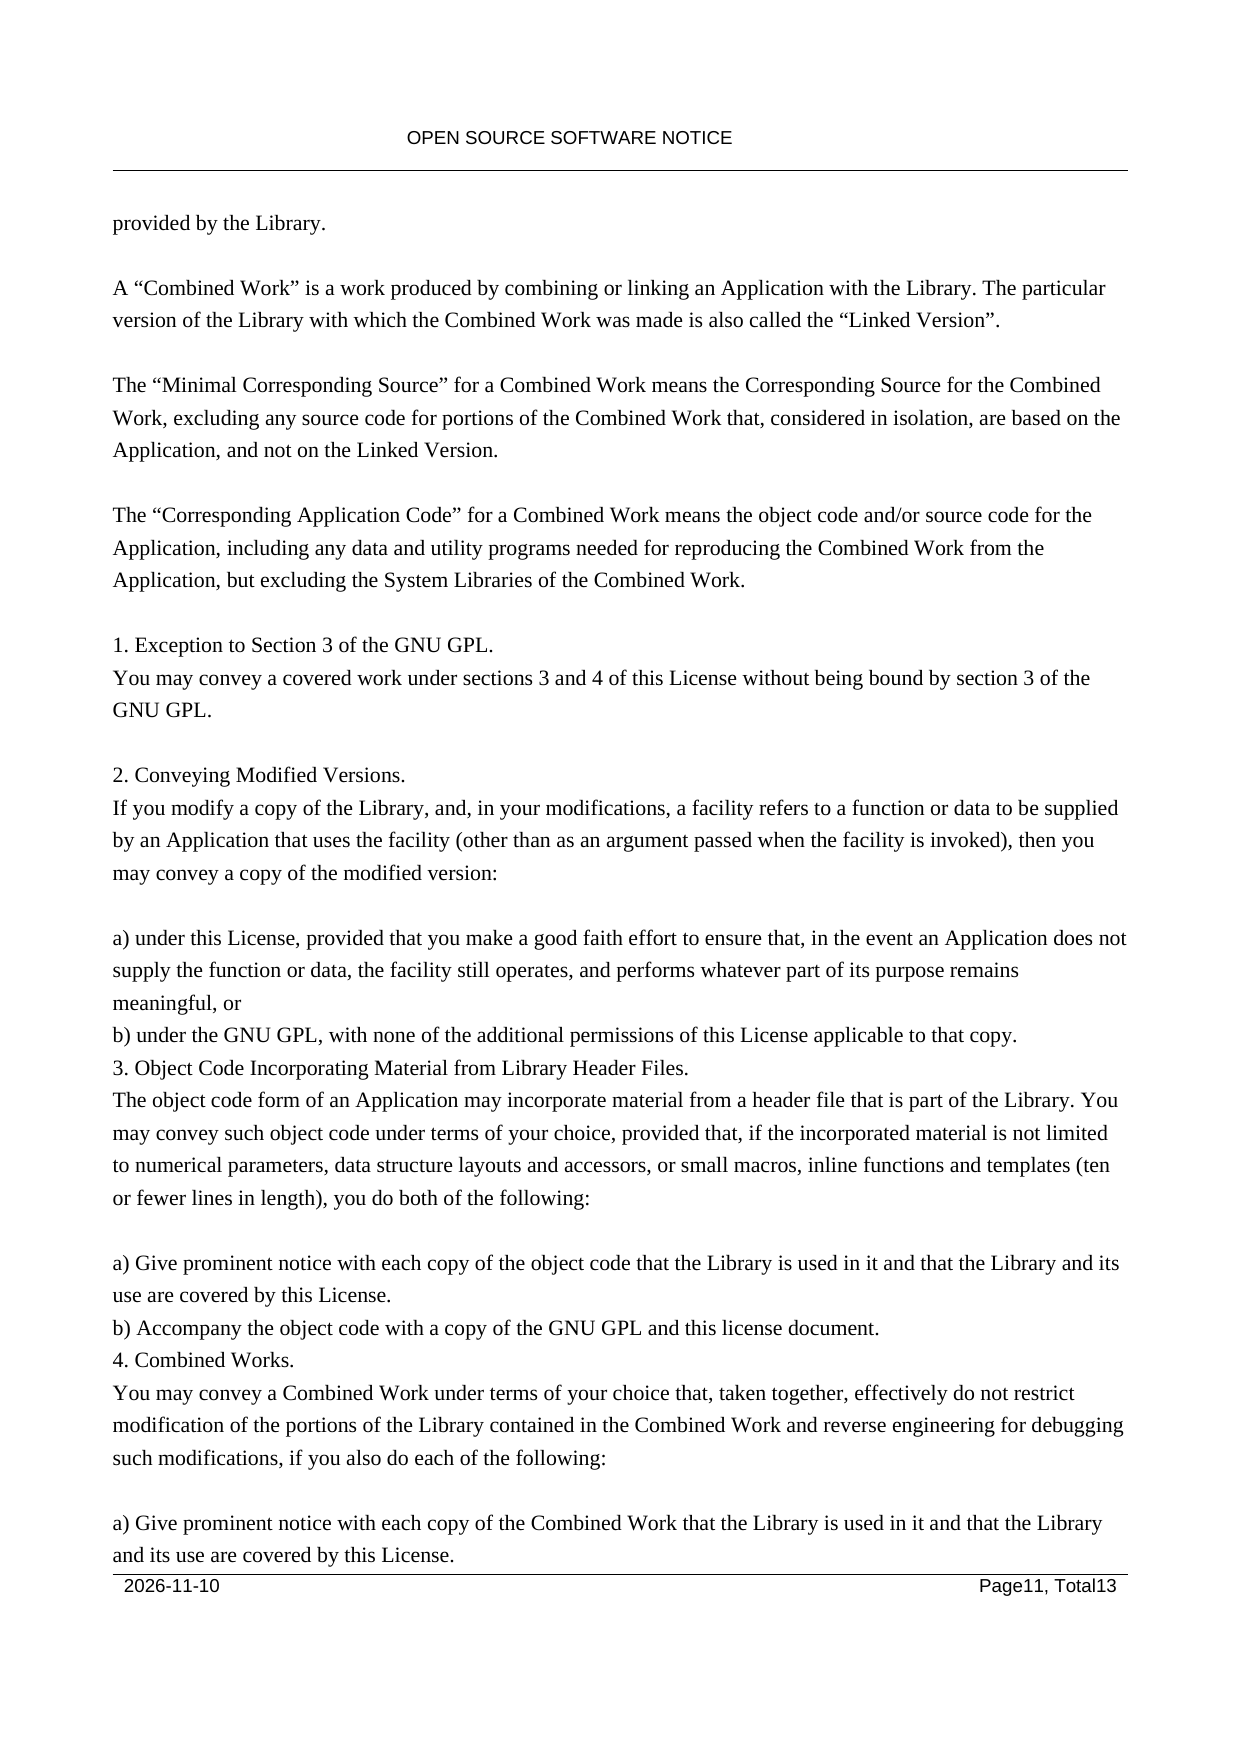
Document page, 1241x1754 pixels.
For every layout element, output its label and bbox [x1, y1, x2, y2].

text [112, 206, 1128, 1571]
